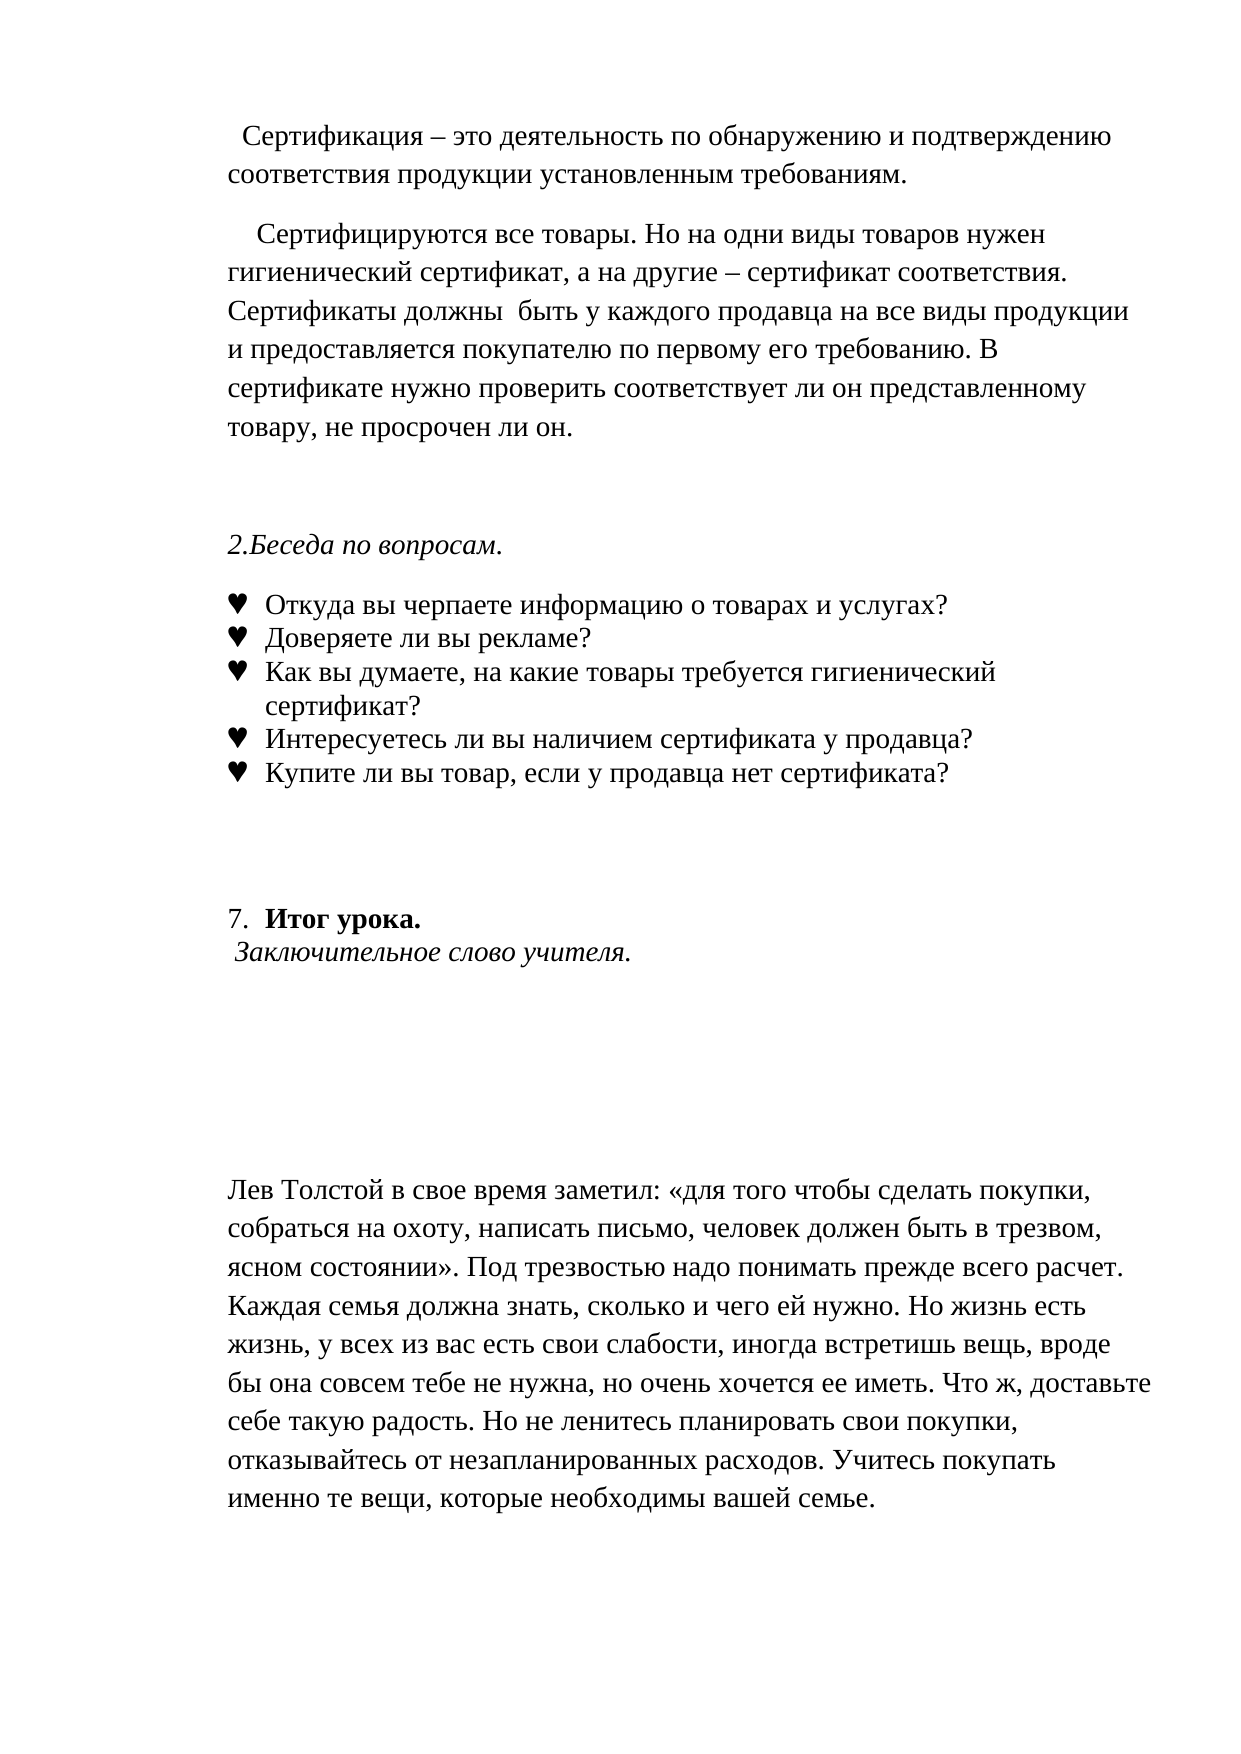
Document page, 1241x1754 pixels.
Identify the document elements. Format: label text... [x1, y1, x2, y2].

text 2.Беседа по вопросам. [227, 527, 1152, 561]
text Сертификация – это деятельность по обнаружению и подтверждению соответствия продукции установленным требованиям. [227, 118, 1152, 190]
text Сертифицируются все товары. Но на одни виды товаров нужен гигиенический сертификат, а на другие – сертификат соответствия. Сертификаты должны быть у каждого продавца на все виды продукции и предоставляется покупателю по первому его требованию. В сертификате нужно проверить соответствует ли он представленному товару, не просрочен ли он. [227, 216, 1152, 442]
list Откуда вы черпаете информацию о товарах и услугах? [227, 587, 1152, 621]
text Лев Толстой в свое время заметил: «для того чтобы сделать покупки, собраться на охоту, написать письмо, человек должен быть в трезвом, ясном состоянии». Под трезвостью надо понимать прежде всего расчет. Каждая семья должна знать, сколько и чего ей нужно. Но жизнь есть жизнь, у всех из вас есть свои слабости, иногда встретишь вещь, вроде бы она совсем тебе не нужна, но очень хочется ее иметь. Что ж, доставьте себе такую радость. Но не ленитесь планировать свои покупки, отказывайтесь от незапланированных расходов. Учитесь покупать именно те вещи, которые необходимы вашей семье. [227, 1172, 1152, 1514]
list Доверяете ли вы рекламе? [227, 621, 1152, 654]
list Как вы думаете, на какие товары требуется гигиенический сертификат? [227, 654, 1152, 721]
text Заключительное слово учителя. [227, 934, 1152, 968]
list Интересуетесь ли вы наличием сертификата у продавца? [227, 721, 1152, 755]
list Купите ли вы товар, если у продавца нет сертификата? [227, 755, 1152, 789]
list Итог урока. [227, 901, 1152, 934]
